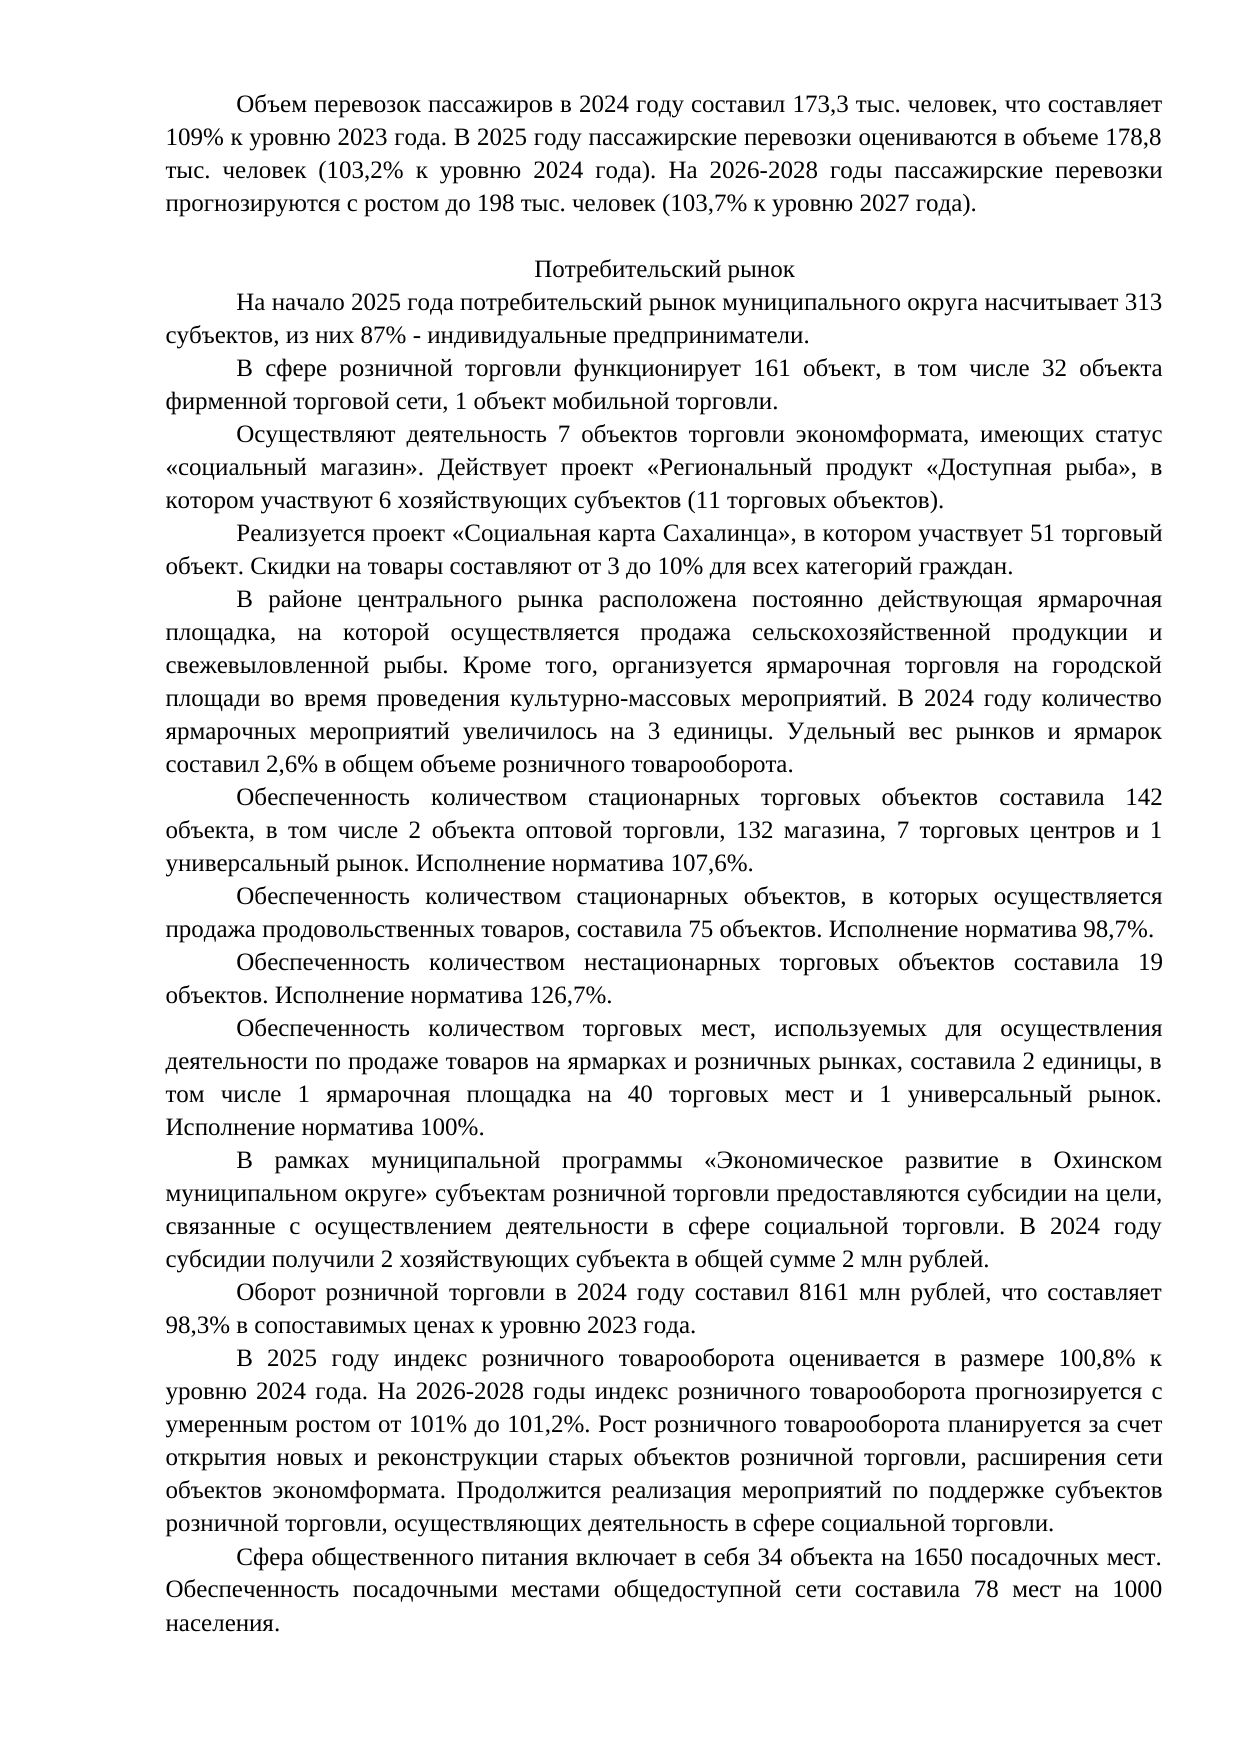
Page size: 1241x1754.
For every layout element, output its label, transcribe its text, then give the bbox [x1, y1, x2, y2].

text В районе центрального рынка расположена постоянно действующая ярмарочная площадка, на которой осуществляется продажа сельскохозяйственной продукции и свежевыловленной рыбы. Кроме того, организуется ярмарочная торговля на городской площади во время проведения культурно-массовых мероприятий. В 2024 году количество ярмарочных мероприятий увеличилось на 3 единицы. Удельный вес рынков и ярмарок составил 2,6% в общем объеме розничного товарооборота. [165, 584, 1163, 778]
text Оборот розничной торговли в 2024 году составил 8161 млн рублей, что составляет 98,3% в сопоставимых ценах к уровню 2023 года. [165, 1277, 1163, 1339]
text Потребительский рынок [165, 254, 1163, 282]
text Обеспеченность количеством стационарных объектов, в которых осуществляется продажа продовольственных товаров, составила 75 объектов. Исполнение норматива 98,7%. [165, 881, 1163, 943]
text В 2025 году индекс розничного товарооборота оценивается в размере 100,8% к уровню 2024 года. На 2026-2028 годы индекс розничного товарооборота прогнозируется с умеренным ростом от 101% до 101,2%. Рост розничного товарооборота планируется за счет открытия новых и реконструкции старых объектов розничной торговли, расширения сети объектов экономформата. Продолжится реализация мероприятий по поддержке субъектов розничной торговли, осуществляющих деятельность в сфере социальной торговли. [165, 1343, 1163, 1537]
text Объем перевозок пассажиров в 2024 году составил 173,3 тыс. человек, что составляет 109% к уровню 2023 года. В 2025 году пассажирские перевозки оцениваются в объеме 178,8 тыс. человек (103,2% к уровню 2024 года). На 2026-2028 годы пассажирские перевозки прогнозируются с ростом до 198 тыс. человек (103,7% к уровню 2027 года). [165, 89, 1163, 216]
text На начало 2025 года потребительский рынок муниципального округа насчитывает 313 субъектов, из них 87% - индивидуальные предприниматели. [165, 287, 1163, 348]
text В сфере розничной торговли функционирует 161 объект, в том числе 32 объекта фирменной торговой сети, 1 объект мобильной торговли. [165, 353, 1163, 414]
text Обеспеченность количеством нестационарных торговых объектов составила 19 объектов. Исполнение норматива 126,7%. [165, 947, 1163, 1009]
text В рамках муниципальной программы «Экономическое развитие в Охинском муниципальном округе» субъектам розничной торговли предоставляются субсидии на цели, связанные с осуществлением деятельности в сфере социальной торговли. В 2024 году субсидии получили 2 хозяйствующих субъекта в общей сумме 2 млн рублей. [165, 1145, 1163, 1273]
text Обеспеченность количеством стационарных торговых объектов составила 142 объекта, в том числе 2 объекта оптовой торговли, 132 магазина, 7 торговых центров и 1 универсальный рынок. Исполнение норматива 107,6%. [165, 782, 1163, 877]
text Сфера общественного питания включает в себя 34 объекта на 1650 посадочных мест. Обеспеченность посадочными местами общедоступной сети составила 78 мест на 1000 населения. [165, 1542, 1163, 1636]
text Реализуется проект «Социальная карта Сахалинца», в котором участвует 51 торговый объект. Скидки на товары составляют от 3 до 10% для всех категорий граждан. [165, 518, 1163, 580]
text Обеспеченность количеством торговых мест, используемых для осуществления деятельности по продаже товаров на ярмарках и розничных рынках, составила 2 единицы, в том числе 1 ярмарочная площадка на 40 торговых мест и 1 универсальный рынок. Исполнение норматива 100%. [165, 1013, 1163, 1141]
text Осуществляют деятельность 7 объектов торговли экономформата, имеющих статус «социальный магазин». Действует проект «Региональный продукт «Доступная рыба», в котором участвуют 6 хозяйствующих субъектов (11 торговых объектов). [165, 419, 1163, 514]
